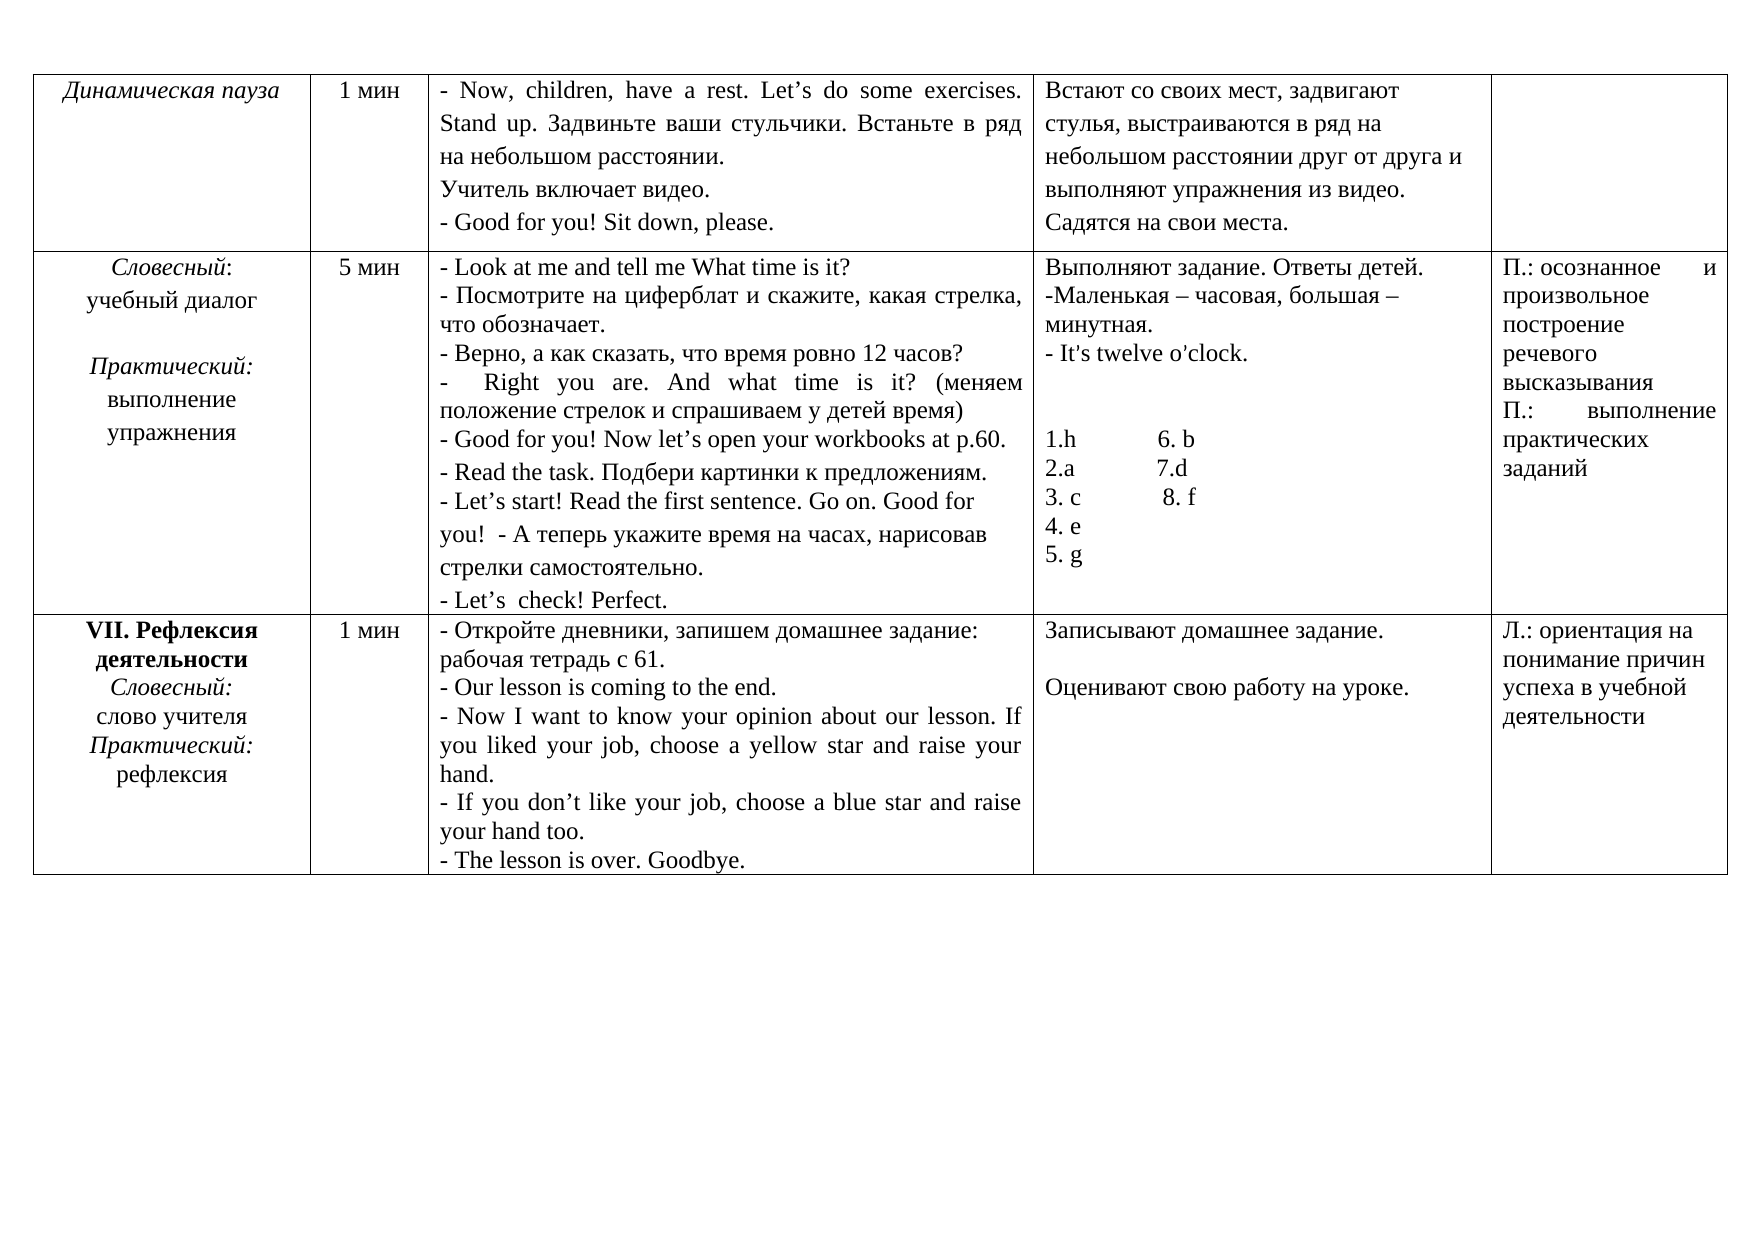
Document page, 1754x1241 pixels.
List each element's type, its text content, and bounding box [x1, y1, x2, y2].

table_cell - Look at me and tell me What time is it? - Посмотрите на циферблат и скажите, какая стрелка, что обозначает. - Верно, а как сказать, что время ровно 12 часов? - Right you are. And what time is it? (меняем положение стрелок и спрашиваем у детей время) - Good for you! Now let’s open your workbooks at p.60. - Read the task. Подбери картинки к предложениям. - Let’s start! Read the first sentence. Go on. Good for you! - А теперь укажите время на часах, нарисовав стрелки самостоятельно. - Let’s check! Perfect. [429, 252, 1033, 614]
table_cell VII. Рефлексия деятельности Словесный: слово учителя Практический: рефлексия [34, 615, 310, 874]
table_cell Записывают домашнее задание. Оценивают свою работу на уроке. [1034, 615, 1491, 874]
table_cell [1492, 75, 1727, 251]
table_cell 5 мин [311, 252, 428, 614]
table_cell Словесный: учебный диалог Практический: выполнение упражнения [34, 252, 310, 614]
table_cell 1 мин [311, 615, 428, 874]
table_cell Встают со своих мест, задвигают стулья, выстраиваются в ряд на небольшом расстоянии друг от друга и выполняют упражнения из видео. Садятся на свои места. [1034, 75, 1491, 251]
table_cell Динамическая пауза [34, 75, 310, 251]
table_cell - Now, children, have a rest. Let’s do some exercises. Stand up. Задвиньте ваши стульчики. Встаньте в ряд на небольшом расстоянии. Учитель включает видео. - Good for you! Sit down, please. [429, 75, 1033, 251]
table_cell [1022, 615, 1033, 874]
table_cell 1 мин [311, 75, 428, 251]
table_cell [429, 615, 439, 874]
table_cell Выполняют задание. Ответы детей. -Маленькая – часовая, большая – минутная. - It’s twelve o’clock. 1.h 6. b 2.a 7.d 3. c 8. f 4. e 5. g [1034, 252, 1491, 614]
table_cell П.: осознанное и произвольное построение речевого высказывания П.: выполнение практических заданий [1492, 252, 1727, 614]
table_cell Л.: ориентация на понимание причин успеха в учебной деятельности [1492, 615, 1727, 874]
